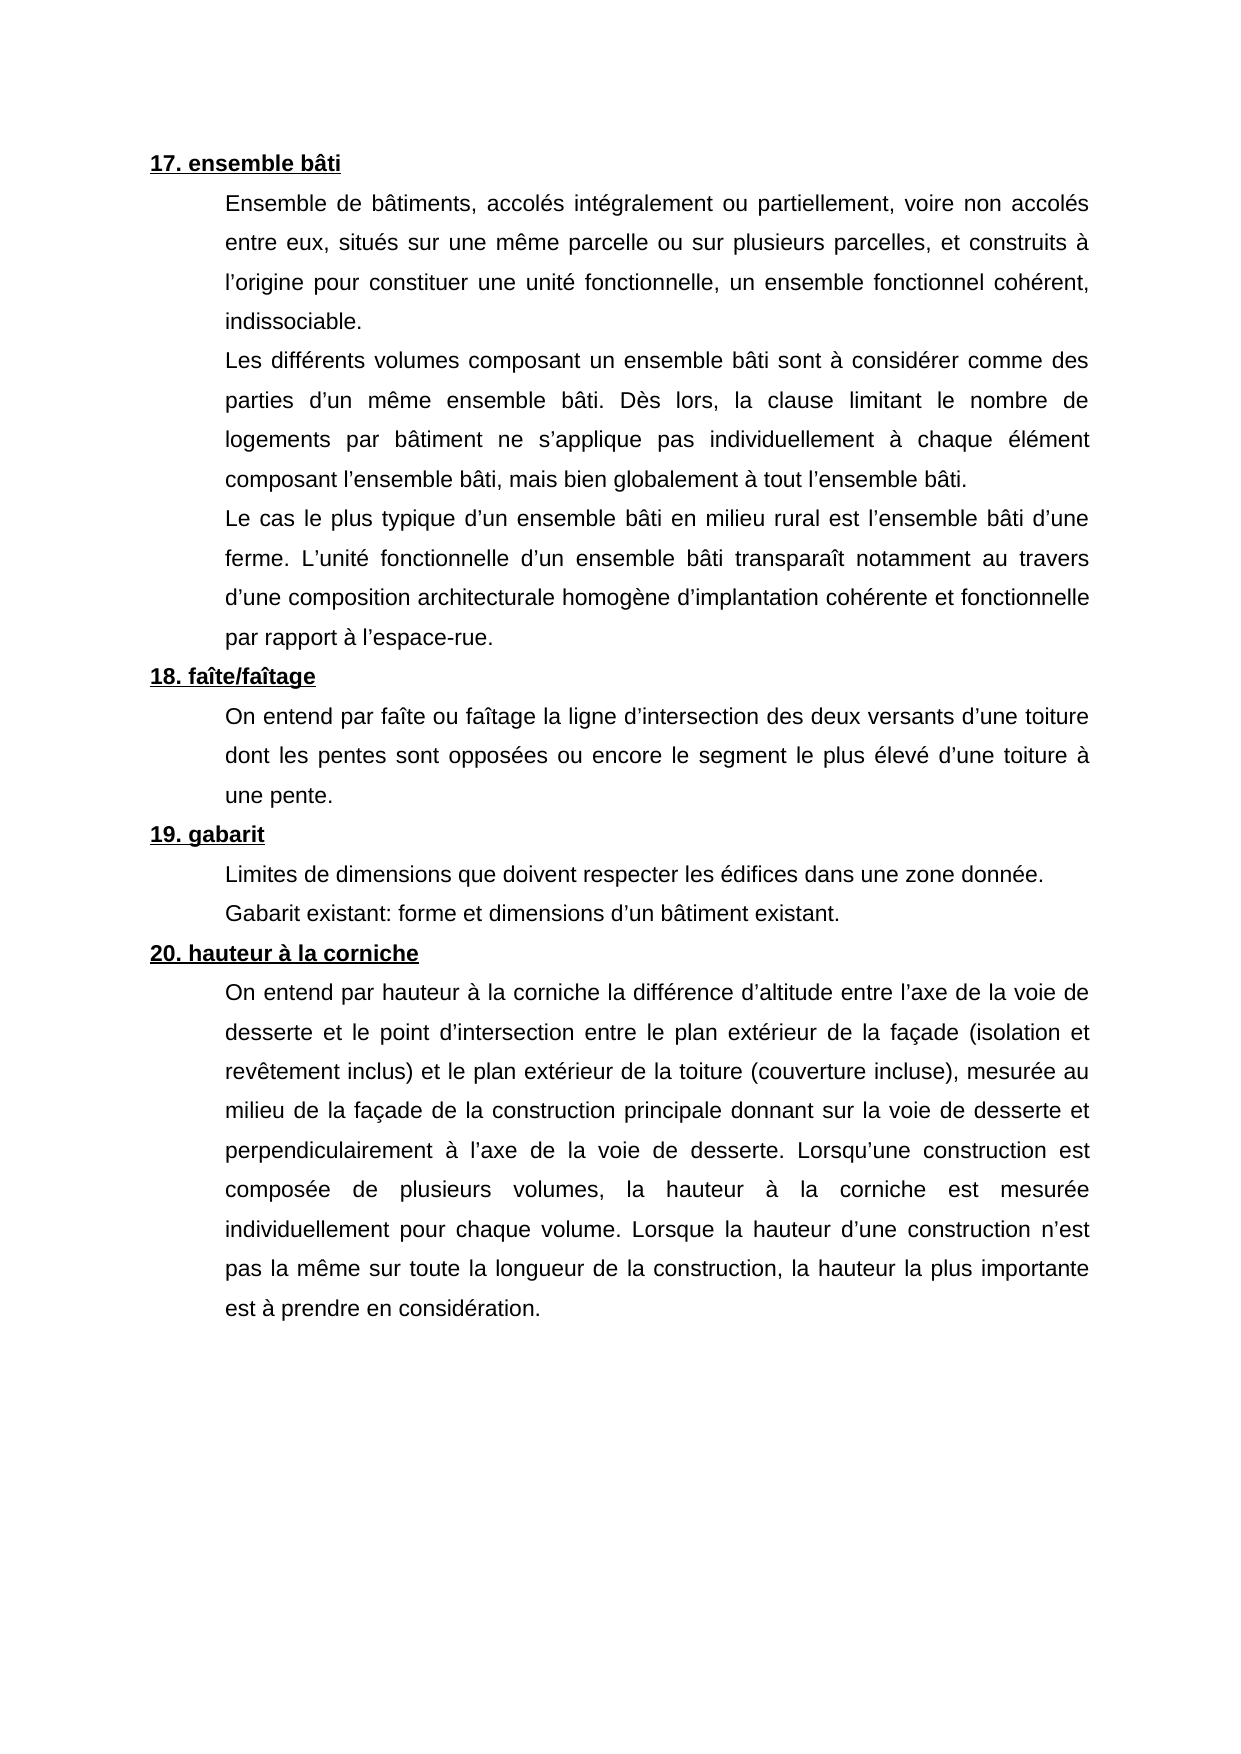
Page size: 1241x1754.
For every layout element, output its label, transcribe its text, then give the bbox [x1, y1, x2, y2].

text On entend par hauteur à la corniche la différence d’altitude entre l’axe de la voie de desserte et le point d’intersection entre le plan extérieur de la façade (isolation et revêtement inclus) et le plan extérieur de la toiture (couverture incluse), mesurée au milieu de la façade de la construction principale donnant sur la voie de desserte et perpendiculairement à l’axe de la voie de desserte. Lorsqu’une construction est composée de plusieurs volumes, la hauteur à la corniche est mesurée individuellement pour chaque volume. Lorsque la hauteur d’une construction n’est pas la même sur toute la longueur de la construction, la hauteur la plus importante est à prendre en considération. [225, 979, 1090, 1321]
text Les différents volumes composant un ensemble bâti sont à considérer comme des parties d’un même ensemble bâti. Dès lors, la clause limitant le nombre de logements par bâtiment ne s’applique pas individuellement à chaque élément composant l’ensemble bâti, mais bien globalement à tout l’ensemble bâti. [225, 347, 1090, 492]
text Limites de dimensions que doivent respecter les édifices dans une zone donnée. [225, 861, 1090, 887]
text Ensemble de bâtiments, accolés intégralement ou partiellement, voire non accolés entre eux, situés sur une même parcelle ou sur plusieurs parcelles, et construits à l’origine pour constituer une unité fonctionnelle, un ensemble fonctionnel cohérent, indissociable. [225, 189, 1090, 334]
text Le cas le plus typique d’un ensemble bâti en milieu rural est l’ensemble bâti d’une ferme. L’unité fonctionnelle d’un ensemble bâti transparaît notamment au travers d’une composition architecturale homogène d’implantation cohérente et fonctionnelle par rapport à l’espace-rue. [225, 505, 1090, 650]
text 19. gabarit [150, 821, 1090, 847]
text 17. ensemble bâti [150, 150, 1090, 176]
text 20. hauteur à la corniche [150, 939, 1090, 966]
text Gabarit existant: forme et dimensions d’un bâtiment existant. [225, 900, 1090, 926]
text On entend par faîte ou faîtage la ligne d’intersection des deux versants d’une toiture dont les pentes sont opposées ou encore le segment le plus élevé d’une toiture à une pente. [225, 703, 1090, 808]
text 18. faîte/faîtage [150, 663, 1090, 689]
